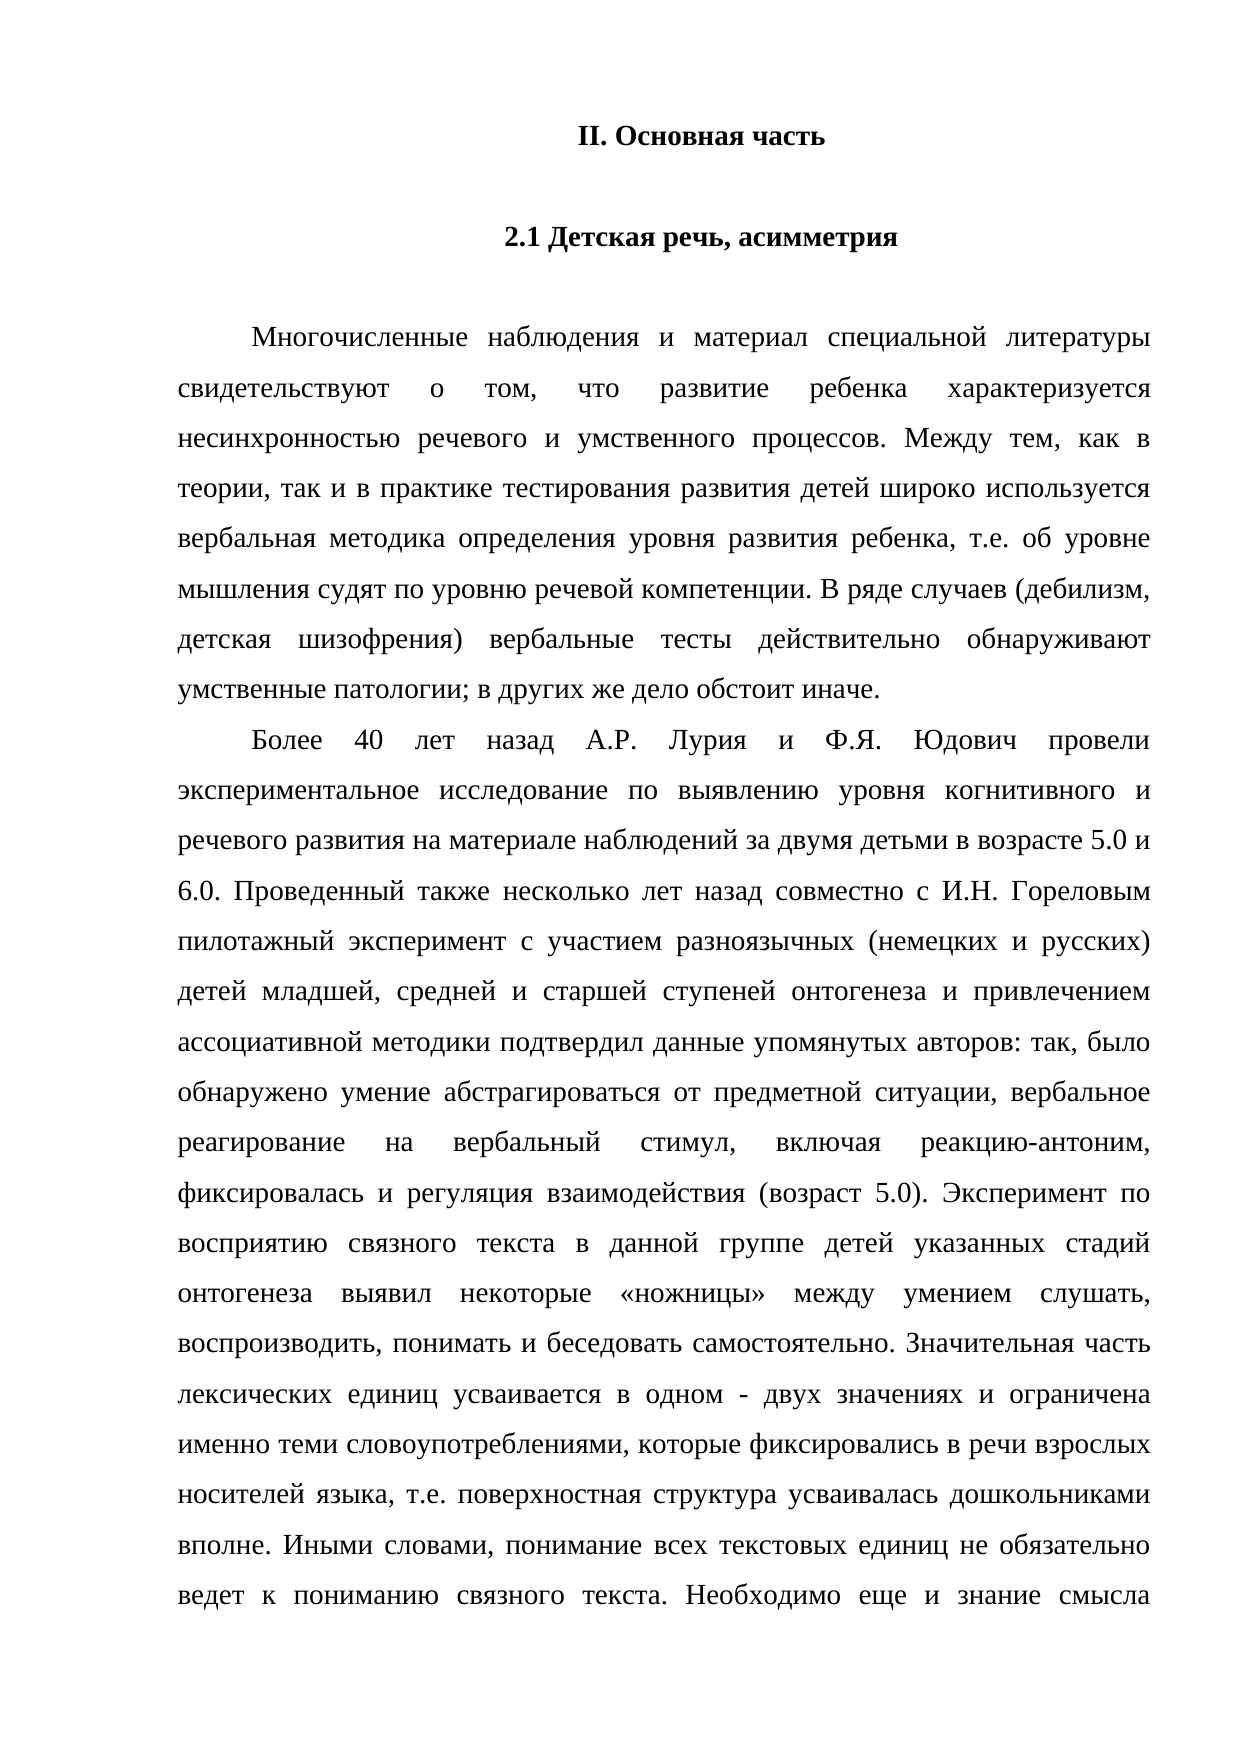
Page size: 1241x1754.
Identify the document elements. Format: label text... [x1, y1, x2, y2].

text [177, 722, 1152, 1611]
text 2.1 Детская речь, асимметрия [251, 219, 1152, 252]
text Многочисленные наблюдения и материал специальной литературы свидетельствуют о том, что развитие ребенка характеризуется несинхронностью речевого и умственного процессов. Между тем, как в теории, так и в практике тестирования развития детей широко используется вербальная методика определения уровня развития ребенка, т.е. об уровне мышления судят по уровню речевой компетенции. В ряде случаев (дебилизм, детская шизофрения) вербальные тесты действительно обнаруживают умственные патологии; в других же дело обстоит иначе. [177, 319, 1152, 705]
text II. Основная часть [177, 118, 1152, 152]
